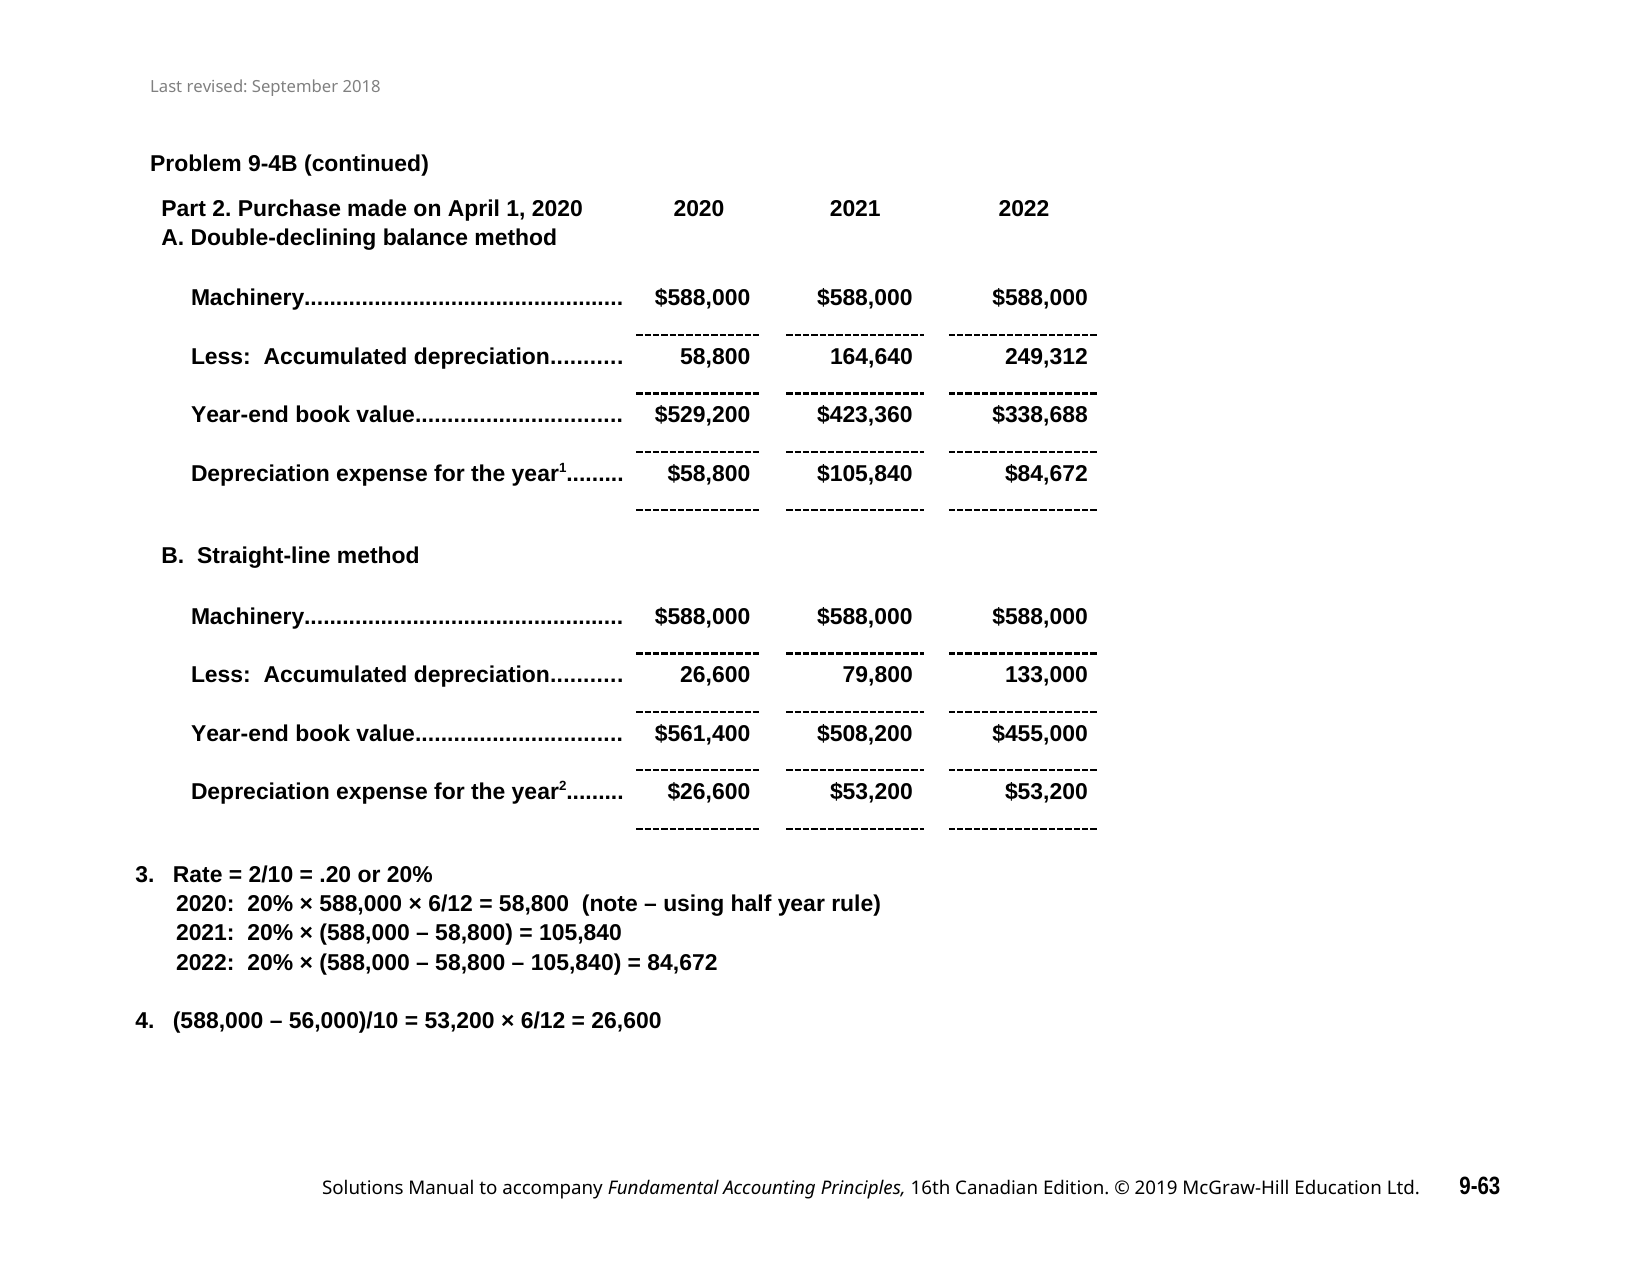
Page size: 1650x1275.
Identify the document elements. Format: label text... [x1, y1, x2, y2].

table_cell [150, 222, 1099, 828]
list Rate = 2/10 = .20 or 20% [135, 859, 1500, 888]
list (588,000 – 56,000)/10 = 53,200 × 6/12 = 26,600 [135, 1005, 1500, 1034]
text 2021: 20% × (588,000 – 58,800) = 105,840 [176, 917, 1500, 947]
text Problem 9-4B (continued) [150, 150, 1500, 176]
text 2020: 20% × 588,000 × 6/12 = 58,800 (note – using half year rule) [176, 888, 1500, 917]
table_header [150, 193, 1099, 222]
text 2022: 20% × (588,000 – 58,800 – 105,840) = 84,672 [176, 947, 1500, 976]
